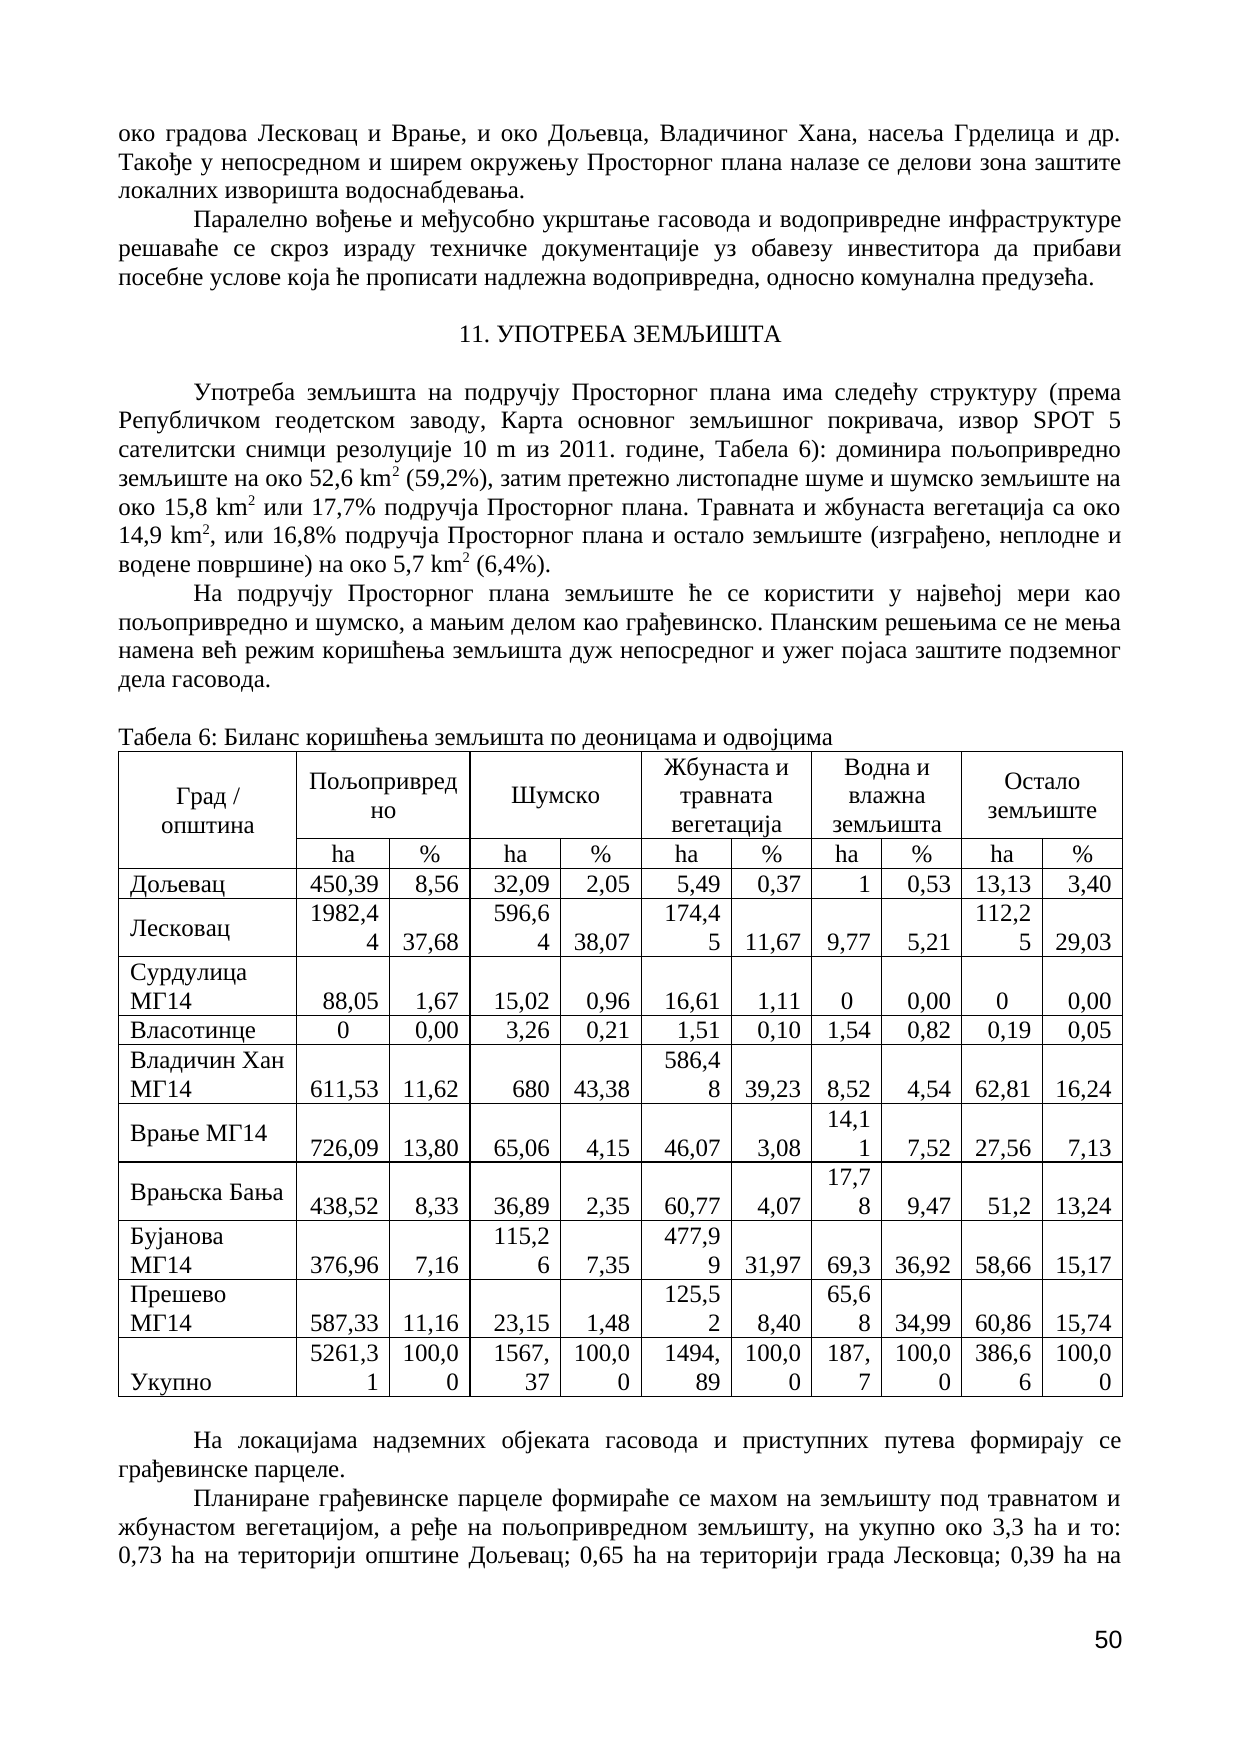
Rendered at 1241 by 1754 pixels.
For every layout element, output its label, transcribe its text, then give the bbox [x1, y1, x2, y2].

table_cell 34,99 [882, 1280, 961, 1337]
table_cell 5,21 [882, 899, 961, 956]
table_cell 1 [812, 869, 881, 897]
table_cell 14,11 [812, 1104, 881, 1161]
table_cell 36,89 [471, 1163, 560, 1220]
table_cell 3,08 [732, 1104, 811, 1161]
table_cell 115,26 [471, 1221, 560, 1278]
table_cell % [882, 839, 961, 868]
table_cell ha [471, 839, 560, 868]
table_cell 13,24 [1043, 1163, 1122, 1220]
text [118, 1483, 1122, 1569]
table_cell 125,52 [642, 1280, 731, 1337]
table_cell 0,21 [561, 1016, 641, 1044]
table_cell 1982,44 [297, 899, 389, 956]
table_cell 32,09 [471, 869, 560, 897]
table_cell 60,86 [962, 1280, 1042, 1337]
table_cell 17,78 [812, 1163, 881, 1220]
table_cell 0,37 [732, 869, 811, 897]
table_cell 587,33 [297, 1280, 389, 1337]
table_cell 1494,89 [642, 1338, 731, 1396]
table_cell 37,68 [390, 899, 469, 956]
table_cell 39,23 [732, 1045, 811, 1103]
table_cell 58,66 [962, 1221, 1042, 1278]
table_cell 8,56 [390, 869, 469, 897]
table_cell 7,13 [1043, 1104, 1122, 1161]
table_cell 0 [962, 957, 1042, 1014]
table_cell 1,48 [561, 1280, 641, 1337]
table_header Остало земљиште [962, 752, 1122, 838]
table_cell 2,05 [561, 869, 641, 897]
table_cell % [390, 839, 469, 868]
table_cell 60,77 [642, 1163, 731, 1220]
table_cell 680 [471, 1045, 560, 1103]
table_header Водна и влажна земљишта [812, 752, 961, 838]
table_cell % [1043, 839, 1122, 868]
table_cell 9,77 [812, 899, 881, 956]
text Употреба земљишта на подручју Просторног плана има следећу структуру (према Републичком геодетском заводу, Карта основног земљишног покривача, извор SPOT 5 сателитски снимци резолуције 10 m из 2011. године, Табела 6): доминира пољопривредно земљиште на око 52,6 km2 (59,2%), затим претежно листопадне шуме и шумско земљиште на око 15,8 km2 или 17,7% подручја Просторног плана. Травната и жбунаста вегетација са око 14,9 km2, или 16,8% подручја Просторног плана и остало земљиште (изграђено, неплодне и водене површине) на око 5,7 km2 (6,4%). [118, 377, 1122, 578]
table_cell 0,96 [561, 957, 641, 1014]
table_cell Укупно [119, 1338, 296, 1396]
table_cell 7,35 [561, 1221, 641, 1278]
table_cell 100,00 [1043, 1338, 1122, 1396]
table_cell Дољевац [119, 869, 296, 897]
table_cell 88,05 [297, 957, 389, 1014]
table_cell ha [297, 839, 389, 868]
table_cell 1567,37 [471, 1338, 560, 1396]
table_cell 0,00 [882, 957, 961, 1014]
table_cell 386,66 [962, 1338, 1042, 1396]
table_header Шумско [471, 752, 641, 838]
table_cell 376,96 [297, 1221, 389, 1278]
table_cell 65,68 [812, 1280, 881, 1337]
table_cell 100,00 [882, 1338, 961, 1396]
table_cell Прешево МГ14 [119, 1280, 296, 1337]
table_cell 0,05 [1043, 1016, 1122, 1044]
table_cell 13,80 [390, 1104, 469, 1161]
table_cell 15,74 [1043, 1280, 1122, 1337]
table_cell 62,81 [962, 1045, 1042, 1103]
table_cell 27,56 [962, 1104, 1042, 1161]
table_cell 31,97 [732, 1221, 811, 1278]
table_cell 1,54 [812, 1016, 881, 1044]
table_cell 0,10 [732, 1016, 811, 1044]
table_cell 1,67 [390, 957, 469, 1014]
table_cell Врање МГ14 [119, 1104, 296, 1161]
table_cell 16,24 [1043, 1045, 1122, 1103]
table_cell 7,52 [882, 1104, 961, 1161]
table_cell ha [812, 839, 881, 868]
table_cell 0 [812, 957, 881, 1014]
text На подручју Просторног плана земљиште ће се користити у највећој мери као пољопривредно и шумско, а мањим делом као грађевинско. Планским решењима се не мења намена већ режим коришћења земљишта дуж непосредног и ужег појаса заштите подземног дела гасовода. [118, 578, 1122, 693]
table_cell 726,09 [297, 1104, 389, 1161]
table_cell 0,53 [882, 869, 961, 897]
table_cell 38,07 [561, 899, 641, 956]
table_cell 1,51 [642, 1016, 731, 1044]
table_cell 46,07 [642, 1104, 731, 1161]
table_cell Врањска Бања [119, 1163, 296, 1220]
table_header Жбунаста и травната вегетација [642, 752, 811, 838]
table_cell 438,52 [297, 1163, 389, 1220]
table_cell 100,00 [732, 1338, 811, 1396]
table_cell Лесковац [119, 899, 296, 956]
table_cell 100,00 [561, 1338, 641, 1396]
table_header Пољопривредно [297, 752, 469, 838]
table_cell ha [642, 839, 731, 868]
table_cell % [732, 839, 811, 868]
table_cell 4,54 [882, 1045, 961, 1103]
table_cell 4,07 [732, 1163, 811, 1220]
table_cell 5261,31 [297, 1338, 389, 1396]
table_cell 29,03 [1043, 899, 1122, 956]
table_cell 9,47 [882, 1163, 961, 1220]
table_cell 0,19 [962, 1016, 1042, 1044]
table_cell 112,25 [962, 899, 1042, 956]
table_cell Владичин Хан МГ14 [119, 1045, 296, 1103]
table_cell 23,15 [471, 1280, 560, 1337]
text Паралелно вођење и међусобно укрштање гасовода и водопривредне инфраструктуре решаваће се скроз израду техничке документације уз обавезу инвеститора да прибави посебне услове која ће прописати надлежна водопривредна, односно комунална предузећа. [118, 204, 1122, 291]
table_cell 3,40 [1043, 869, 1122, 897]
table_cell 586,48 [642, 1045, 731, 1103]
table_cell 0,00 [390, 1016, 469, 1044]
table_cell 0 [297, 1016, 389, 1044]
table_cell 5,49 [642, 869, 731, 897]
table_cell 11,16 [390, 1280, 469, 1337]
table_cell 11,67 [732, 899, 811, 956]
table_cell 450,39 [297, 869, 389, 897]
table_cell 51,2 [962, 1163, 1042, 1220]
table_cell Власотинце [119, 1016, 296, 1044]
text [118, 118, 1122, 204]
subtitle Табела 6: Биланс коришћења земљишта по деоницама и одвојцима [118, 722, 1122, 751]
table_cell 16,61 [642, 957, 731, 1014]
table_cell % [561, 839, 641, 868]
table_cell 15,02 [471, 957, 560, 1014]
table_cell 596,64 [471, 899, 560, 956]
table_cell 65,06 [471, 1104, 560, 1161]
table_cell 2,35 [561, 1163, 641, 1220]
table_cell 0,82 [882, 1016, 961, 1044]
table_cell Сурдулица МГ14 [119, 957, 296, 1014]
table_cell 3,26 [471, 1016, 560, 1044]
table_cell 43,38 [561, 1045, 641, 1103]
table_cell 187,7 [812, 1338, 881, 1396]
table_cell 611,53 [297, 1045, 389, 1103]
subtitle 11. УПОТРЕБА ЗЕМЉИШТА [118, 319, 1122, 348]
table_cell ha [962, 839, 1042, 868]
table_cell 15,17 [1043, 1221, 1122, 1278]
table_cell 8,40 [732, 1280, 811, 1337]
table_cell 1,11 [732, 957, 811, 1014]
table_cell 174,45 [642, 899, 731, 956]
table_cell 477,99 [642, 1221, 731, 1278]
table_cell 0,00 [1043, 957, 1122, 1014]
table_cell 36,92 [882, 1221, 961, 1278]
text На локацијама надземних објеката гасовода и приступних путева формирају се грађевинске парцеле. [118, 1425, 1122, 1483]
table_cell 13,13 [962, 869, 1042, 897]
table_cell 7,16 [390, 1221, 469, 1278]
table_header Град / општина [119, 752, 296, 868]
table_cell 69,3 [812, 1221, 881, 1278]
table_cell Бујанова МГ14 [119, 1221, 296, 1278]
table_cell 8,33 [390, 1163, 469, 1220]
table_cell 4,15 [561, 1104, 641, 1161]
table_cell 8,52 [812, 1045, 881, 1103]
table_cell 100,00 [390, 1338, 469, 1396]
table_cell 11,62 [390, 1045, 469, 1103]
